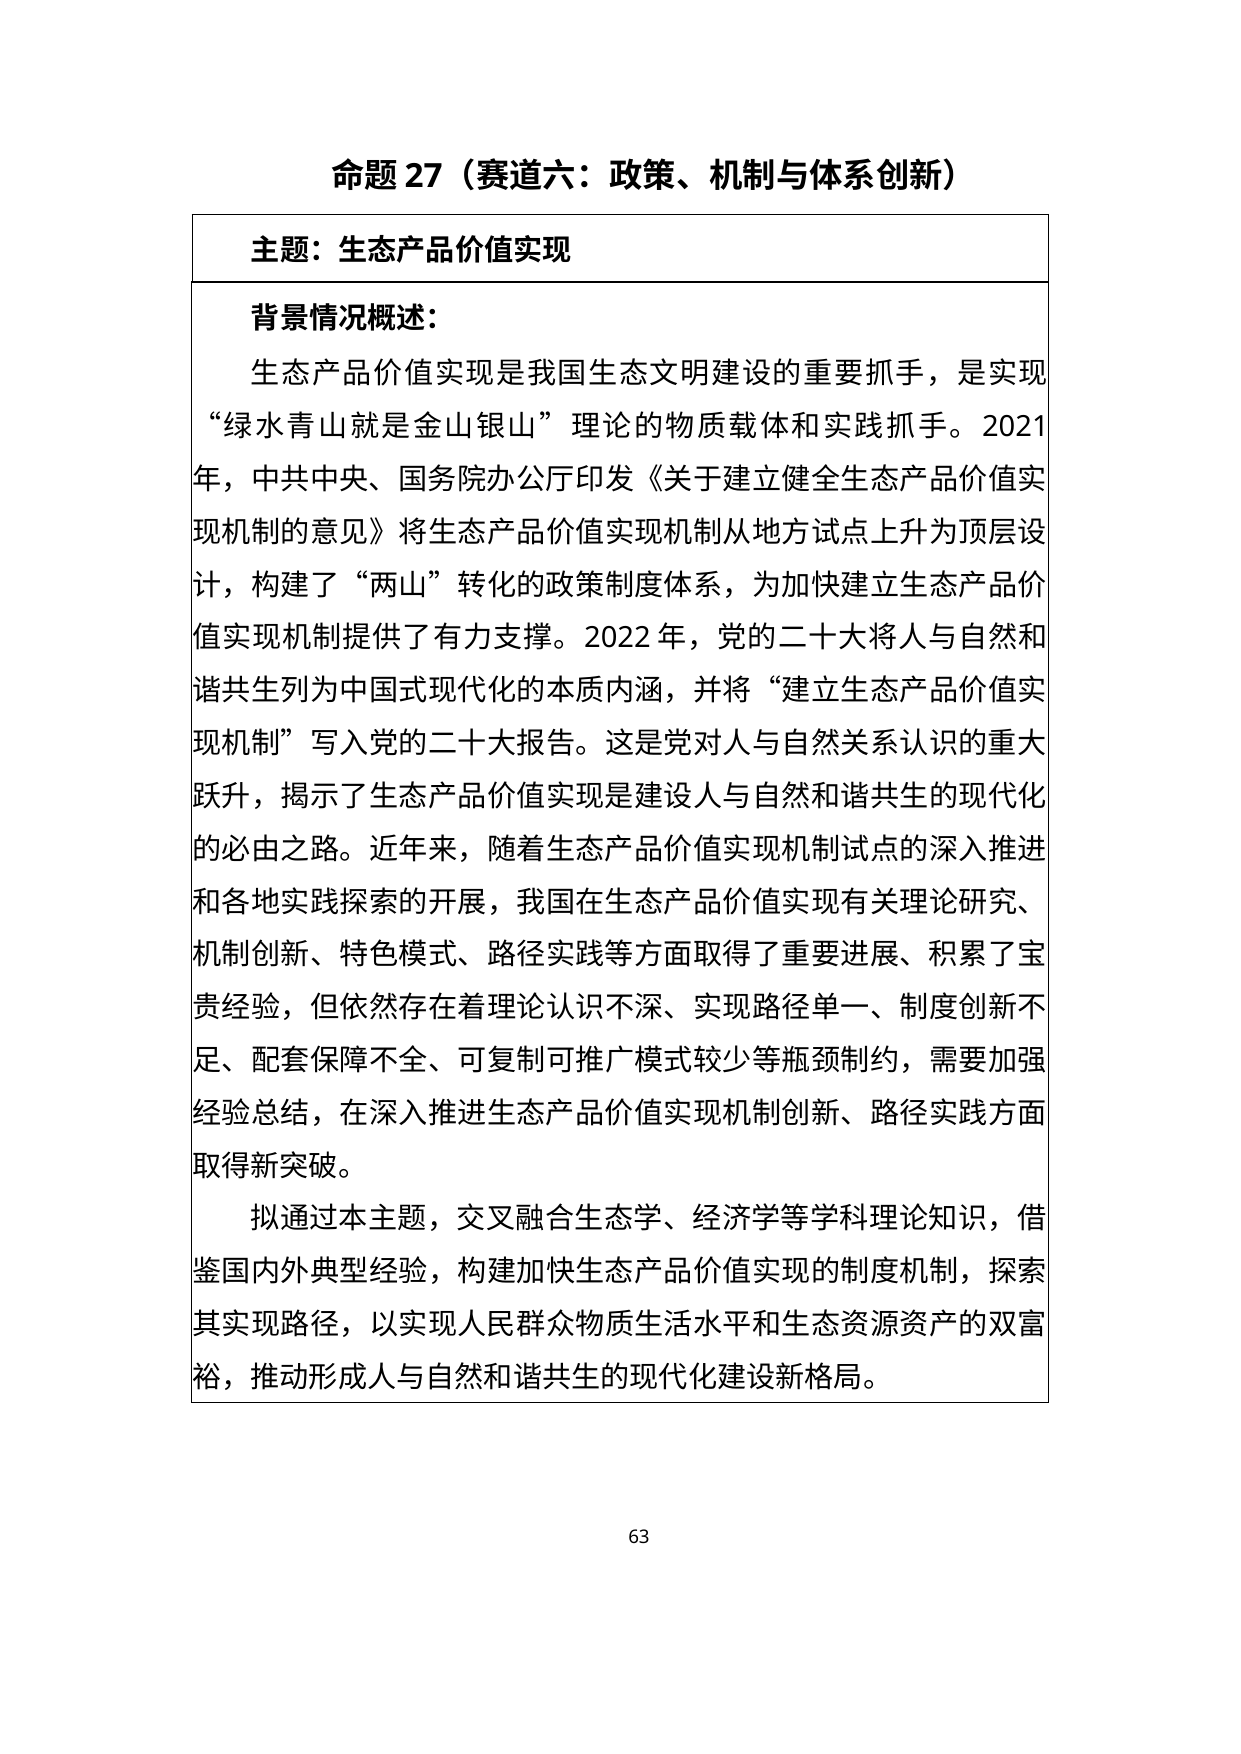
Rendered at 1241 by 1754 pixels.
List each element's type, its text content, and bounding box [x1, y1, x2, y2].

table_header 主题：生态产品价值实现 [193, 215, 1048, 281]
table_cell 背景情况概述： 生态产品价值实现是我国生态文明建设的重要抓手，是实现“绿水青山就是金山银山”理论的物质载体和实践抓手。2021年，中共中央、国务院办公厅印发《关于建立健全生态产品价值实现机制的意见》将生态产品价值实现机制从地方试点上升为顶层设计，构建了“两山”转化的政策制度体系，为加快建立生态产品价值实现机制提供了有力支撑。2022年，党的二十大将人与自然和谐共生列为中国式现代化的本质内涵，并将“建立生态产品价值实现机制”写入党的二十大报告。这是党对人与自然关系认识的重大跃升，揭示了生态产品价值实现是建设人与自然和谐共生的现代化的必由之路。近年来，随着生态产品价值实现机制试点的深入推进和各地实践探索的开展，我国在生态产品价值实现有关理论研究、机制创新、特色模式、路径实践等方面取得了重要进展、积累了宝贵经验，但依然存在着理论认识不深、实现路径单一、制度创新不足、配套保障不全、可复制可推广模式较少等瓶颈制约，需要加强经验总结，在深入推进生态产品价值实现机制创新、路径实践方面取得新突破。 拟通过本主题，交叉融合生态学、经济学等学科理论知识，借鉴国内外典型经验，构建加快生态产品价值实现的制度机制，探索其实现路径，以实现人民群众物质生活水平和生态资源资产的双富裕，推动形成人与自然和谐共生的现代化建设新格局。 [192, 283, 1048, 1402]
text 命题27（赛道六：政策、机制与体系创新） [186, 149, 1054, 197]
